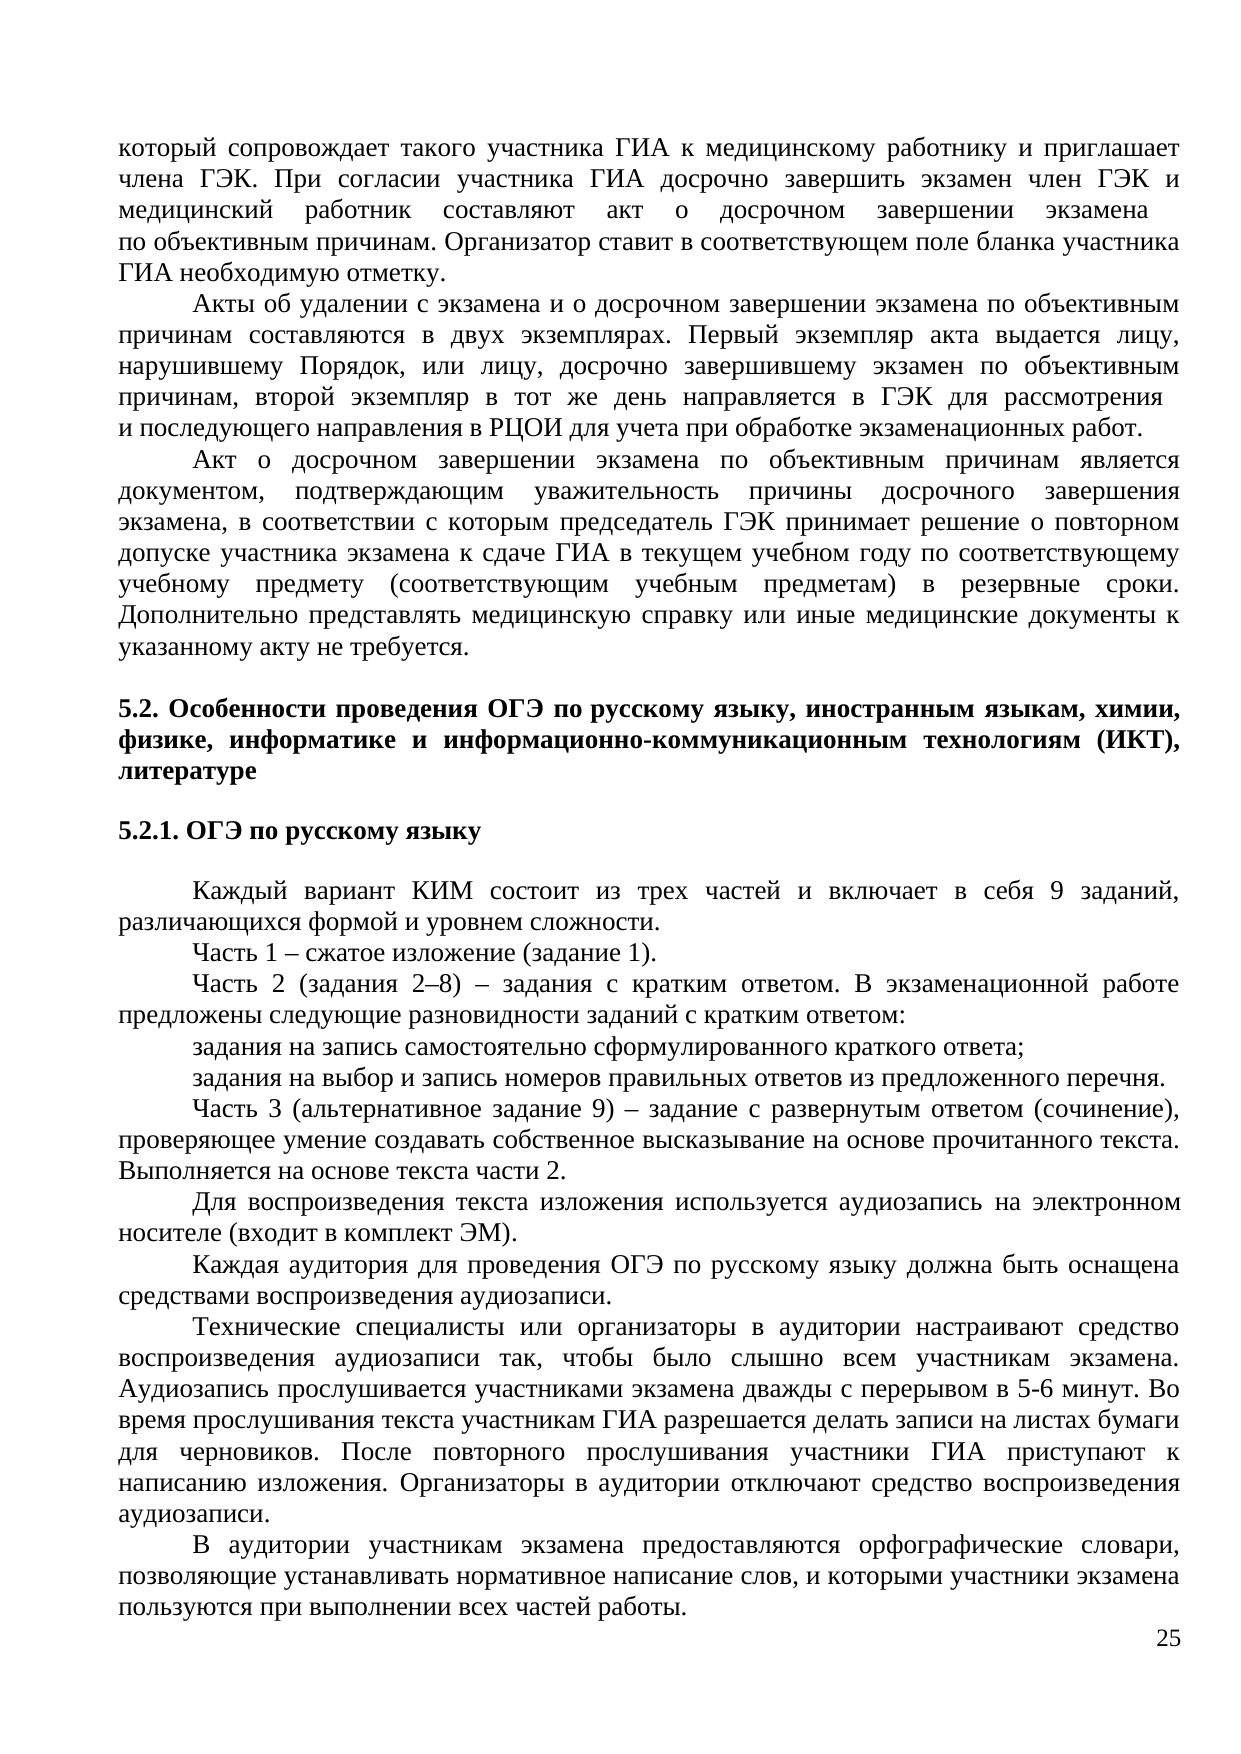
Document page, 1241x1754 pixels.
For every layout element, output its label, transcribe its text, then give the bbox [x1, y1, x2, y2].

text Акт о досрочном завершении экзамена по объективным причинам является документом, подтверждающим уважительность причины досрочного завершения экзамена, в соответствии с которым председатель ГЭК принимает решение о повторном допуске участника экзамена к сдаче ГИА в текущем учебном году по соответствующему учебному предмету (соответствующим учебным предметам) в резервные сроки. Дополнительно представлять медицинскую справку или иные медицинские документы к указанному акту не требуется. [118, 443, 1181, 661]
text Часть 1 – сжатое изложение (задание 1). [118, 936, 1181, 967]
text Каждый вариант КИМ состоит из трех частей и включает в себя 9 заданий, различающихся формой и уровнем сложности. [118, 874, 1181, 936]
text Для воспроизведения текста изложения используется аудиозапись на электронном носителе (входит в комплект ЭМ). [118, 1185, 1181, 1248]
text задания на запись самостоятельно сформулированного краткого ответа; [118, 1030, 1181, 1061]
subtitle 5.2. Особенности проведения ОГЭ по русскому языку, иностранным языкам, химии, физике, информатике и информационно-коммуникационным технологиям (ИКТ), литературе [118, 692, 1181, 785]
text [118, 131, 1181, 287]
text Акты об удалении с экзамена и о досрочном завершении экзамена по объективным причинам составляются в двух экземплярах. Первый экземпляр акта выдается лицу, нарушившему Порядок, или лицу, досрочно завершившему экзамен по объективным причинам, второй экземпляр в тот же день направляется в ГЭК для рассмотрения и последующего направления в РЦОИ для учета при обработке экзаменационных работ. [118, 287, 1181, 443]
text В аудитории участникам экзамена предоставляются орфографические словари, позволяющие устанавливать нормативное написание слов, и которыми участники экзамена пользуются при выполнении всех частей работы. [118, 1528, 1181, 1621]
text Часть 2 (задания 2–8) – задания с кратким ответом. В экзаменационной работе предложены следующие разновидности заданий с кратким ответом: [118, 967, 1181, 1030]
text Каждая аудитория для проведения ОГЭ по русскому языку должна быть оснащена средствами воспроизведения аудиозаписи. [118, 1248, 1181, 1310]
subtitle 5.2.1. ОГЭ по русскому языку [118, 814, 1181, 845]
text Технические специалисты или организаторы в аудитории настраивают средство воспроизведения аудиозаписи так, чтобы было слышно всем участникам экзамена. Аудиозапись прослушивается участниками экзамена дважды с перерывом в 5-6 минут. Во время прослушивания текста участникам ГИА разрешается делать записи на листах бумаги для черновиков. После повторного прослушивания участники ГИА приступают к написанию изложения. Организаторы в аудитории отключают средство воспроизведения аудиозаписи. [118, 1310, 1181, 1528]
text Часть 3 (альтернативное задание 9) – задание с развернутым ответом (сочинение), проверяющее умение создавать собственное высказывание на основе прочитанного текста. Выполняется на основе текста части 2. [118, 1092, 1181, 1185]
text задания на выбор и запись номеров правильных ответов из предложенного перечня. [118, 1061, 1181, 1092]
